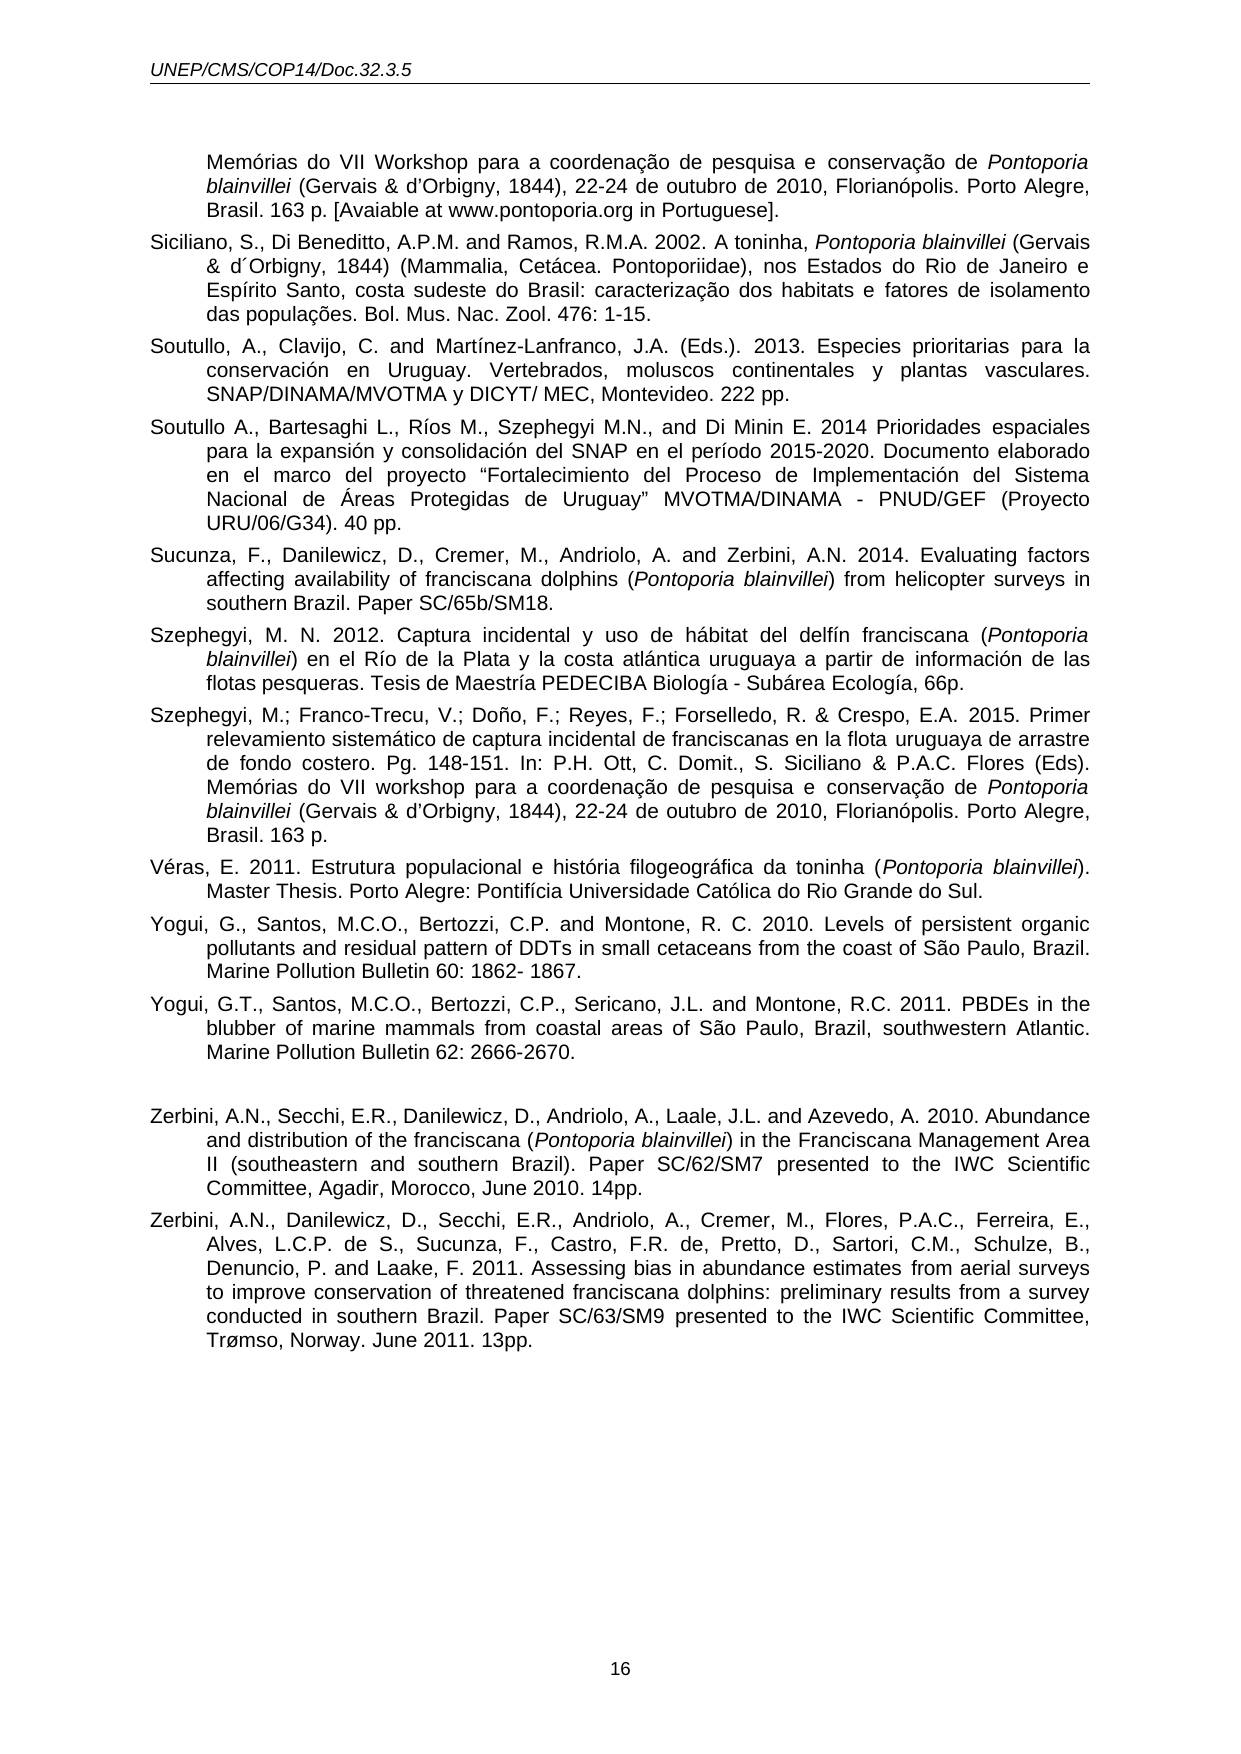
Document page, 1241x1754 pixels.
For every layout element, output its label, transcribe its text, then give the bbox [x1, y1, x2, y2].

text Soutullo, A., Clavijo, C. and Martínez-Lanfranco, J.A. (Eds.). 2013. Especies prioritarias para la conservación en Uruguay. Vertebrados, moluscos continentales y plantas vasculares. SNAP/DINAMA/MVOTMA y DICYT/ MEC, Montevideo. 222 pp. [150, 334, 1090, 406]
text Szephegyi, M.; Franco-Trecu, V.; Doño, F.; Reyes, F.; Forselledo, R. & Crespo, E.A. 2015. Primer relevamiento sistemático de captura incidental de franciscanas en la flota uruguaya de arrastre de fondo costero. Pg. 148-151. In: P.H. Ott, C. Domit., S. Siciliano & P.A.C. Flores (Eds). Memórias do VII workshop para a coordenação de pesquisa e conservação de Pontoporia blainvillei (Gervais & d’Orbigny, 1844), 22-24 de outubro de 2010, Florianópolis. Porto Alegre, Brasil. 163 p. [150, 703, 1090, 847]
text Véras, E. 2011. Estrutura populacional e história filogeográfica da toninha (Pontoporia blainvillei). Master Thesis. Porto Alegre: Pontifícia Universidade Católica do Rio Grande do Sul. [150, 855, 1090, 903]
text Yogui, G., Santos, M.C.O., Bertozzi, C.P. and Montone, R. C. 2010. Levels of persistent organic pollutants and residual pattern of DDTs in small cetaceans from the coast of São Paulo, Brazil. Marine Pollution Bulletin 60: 1862- 1867. [150, 911, 1090, 983]
text Sucunza, F., Danilewicz, D., Cremer, M., Andriolo, A. and Zerbini, A.N. 2014. Evaluating factors affecting availability of franciscana dolphins (Pontoporia blainvillei) from helicopter surveys in southern Brazil. Paper SC/65b/SM18. [150, 543, 1090, 614]
text Zerbini, A.N., Secchi, E.R., Danilewicz, D., Andriolo, A., Laale, J.L. and Azevedo, A. 2010. Abundance and distribution of the franciscana (Pontoporia blainvillei) in the Franciscana Management Area II (southeastern and southern Brazil). Paper SC/62/SM7 presented to the IWC Scientific Committee, Agadir, Morocco, June 2010. 14pp. [150, 1104, 1090, 1200]
text Siciliano, S., Di Beneditto, A.P.M. and Ramos, R.M.A. 2002. A toninha, Pontoporia blainvillei (Gervais & d´Orbigny, 1844) (Mammalia, Cetácea. Pontoporiidae), nos Estados do Rio de Janeiro e Espírito Santo, costa sudeste do Brasil: caracterização dos habitats e fatores de isolamento das populações. Bol. Mus. Nac. Zool. 476: 1-15. [150, 230, 1090, 326]
text Soutullo A., Bartesaghi L., Ríos M., Szephegyi M.N., and Di Minin E. 2014 Prioridades espaciales para la expansión y consolidación del SNAP en el período 2015-2020. Documento elaborado en el marco del proyecto “Fortalecimiento del Proceso de Implementación del Sistema Nacional de Áreas Protegidas de Uruguay” MVOTMA/DINAMA - PNUD/GEF (Proyecto URU/06/G34). 40 pp. [150, 414, 1090, 534]
text Zerbini, A.N., Danilewicz, D., Secchi, E.R., Andriolo, A., Cremer, M., Flores, P.A.C., Ferreira, E., Alves, L.C.P. de S., Sucunza, F., Castro, F.R. de, Pretto, D., Sartori, C.M., Schulze, B., Denuncio, P. and Laake, F. 2011. Assessing bias in abundance estimates from aerial surveys to improve conservation of threatened franciscana dolphins: preliminary results from a survey conducted in southern Brazil. Paper SC/63/SM9 presented to the IWC Scientific Committee, Trømso, Norway. June 2011. 13pp. [150, 1208, 1090, 1352]
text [150, 150, 1090, 222]
text Yogui, G.T., Santos, M.C.O., Bertozzi, C.P., Sericano, J.L. and Montone, R.C. 2011. PBDEs in the blubber of marine mammals from coastal areas of São Paulo, Brazil, southwestern Atlantic. Marine Pollution Bulletin 62: 2666-2670. [150, 992, 1090, 1063]
text Szephegyi, M. N. 2012. Captura incidental y uso de hábitat del delfín franciscana (Pontoporia blainvillei) en el Río de la Plata y la costa atlántica uruguaya a partir de información de las flotas pesqueras. Tesis de Maestría PEDECIBA Biología - Subárea Ecología, 66p. [150, 623, 1090, 695]
